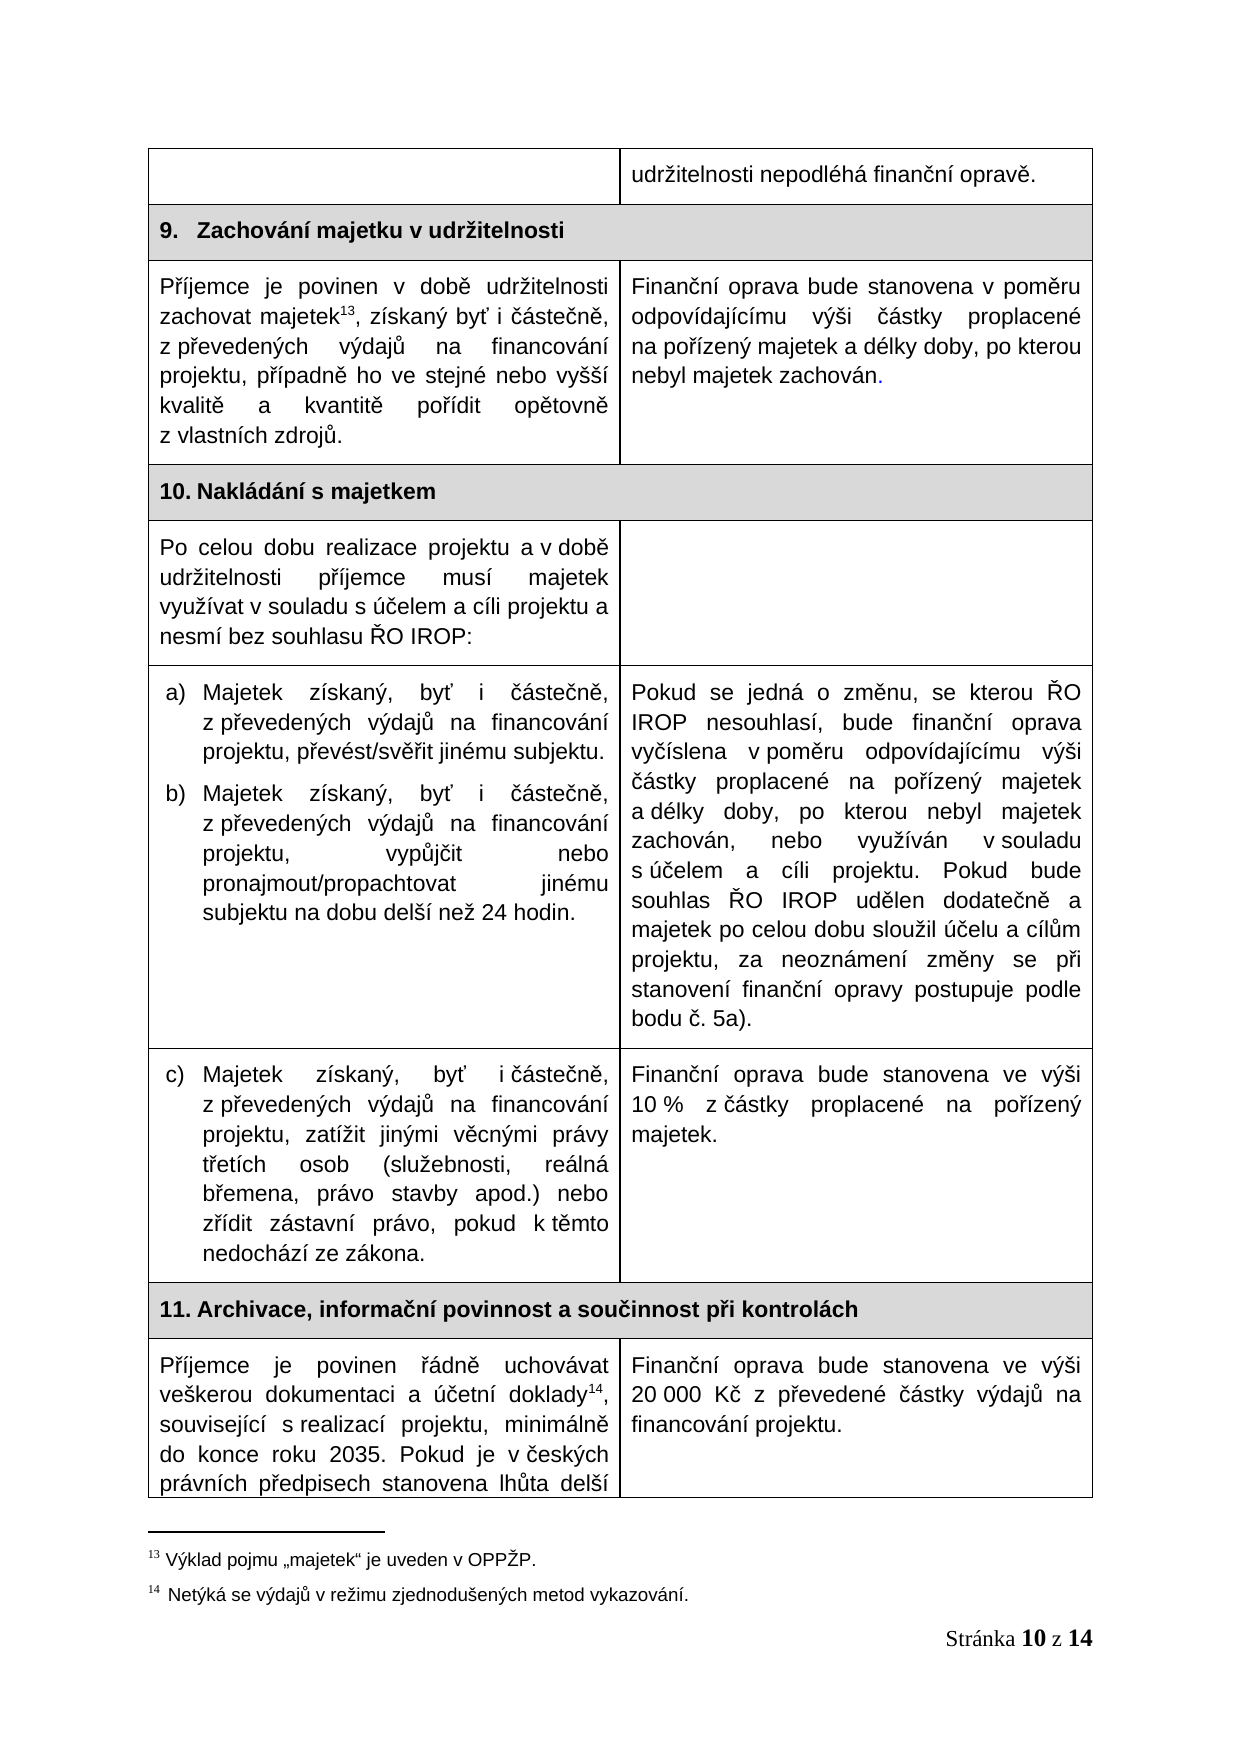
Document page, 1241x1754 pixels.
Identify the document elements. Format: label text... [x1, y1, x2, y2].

table_cell Majetek získaný, byť i částečně, z převedených výdajů na financování projektu, převést/svěřit jinému subjektu. Majetek získaný, byť i částečně, z převedených výdajů na financování projektu, vypůjčit nebo pronajmout/propachtovat jinému subjektu na dobu delší než 24 hodin. [149, 666, 619, 1048]
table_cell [149, 149, 619, 204]
table_cell Archivace, informační povinnost a součinnost při kontrolách [149, 1283, 1092, 1338]
table_cell Příjemce je povinen v době udržitelnosti zachovat majetek, získaný byť i částečně, z převedených výdajů na financování projektu, případně ho ve stejné nebo vyšší kvalitě a kvantitě pořídit opětovně z vlastních zdrojů. [149, 261, 619, 464]
table_cell Zachování majetku v udržitelnosti [149, 205, 1092, 260]
table_cell [621, 521, 1092, 665]
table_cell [621, 1339, 1092, 1497]
table_cell Nakládání s majetkem [149, 465, 1092, 520]
table_cell Majetek získaný, byť i částečně, z převedených výdajů na financování projektu, zatížit jinými věcnými právy třetích osob (služebnosti, reálná břemena, právo stavby apod.) nebo zřídit zástavní právo, pokud k těmto nedochází ze zákona. [149, 1049, 619, 1282]
table_cell Po celou dobu realizace projektu a v době udržitelnosti příjemce musí majetek využívat v souladu s účelem a cíli projektu a nesmí bez souhlasu ŘO IROP: [149, 521, 619, 665]
table_cell Finanční oprava bude stanovena v poměru odpovídajícímu výši částky proplacené na pořízený majetek a délky doby, po kterou nebyl majetek zachován. [621, 261, 1092, 464]
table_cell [149, 1339, 619, 1497]
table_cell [621, 149, 1092, 204]
table_cell Pokud se jedná o změnu, se kterou ŘO IROP nesouhlasí, bude finanční oprava vyčíslena v poměru odpovídajícímu výši částky proplacené na pořízený majetek a délky doby, po kterou nebyl majetek zachován, nebo využíván v souladu s účelem a cíli projektu. Pokud bude souhlas ŘO IROP udělen dodatečně a majetek po celou dobu sloužil účelu a cílům projektu, za neoznámení změny se při stanovení finanční opravy postupuje podle bodu č. 5a). [621, 666, 1092, 1048]
table_cell Finanční oprava bude stanovena ve výši 10 % z částky proplacené na pořízený majetek. [621, 1049, 1092, 1282]
